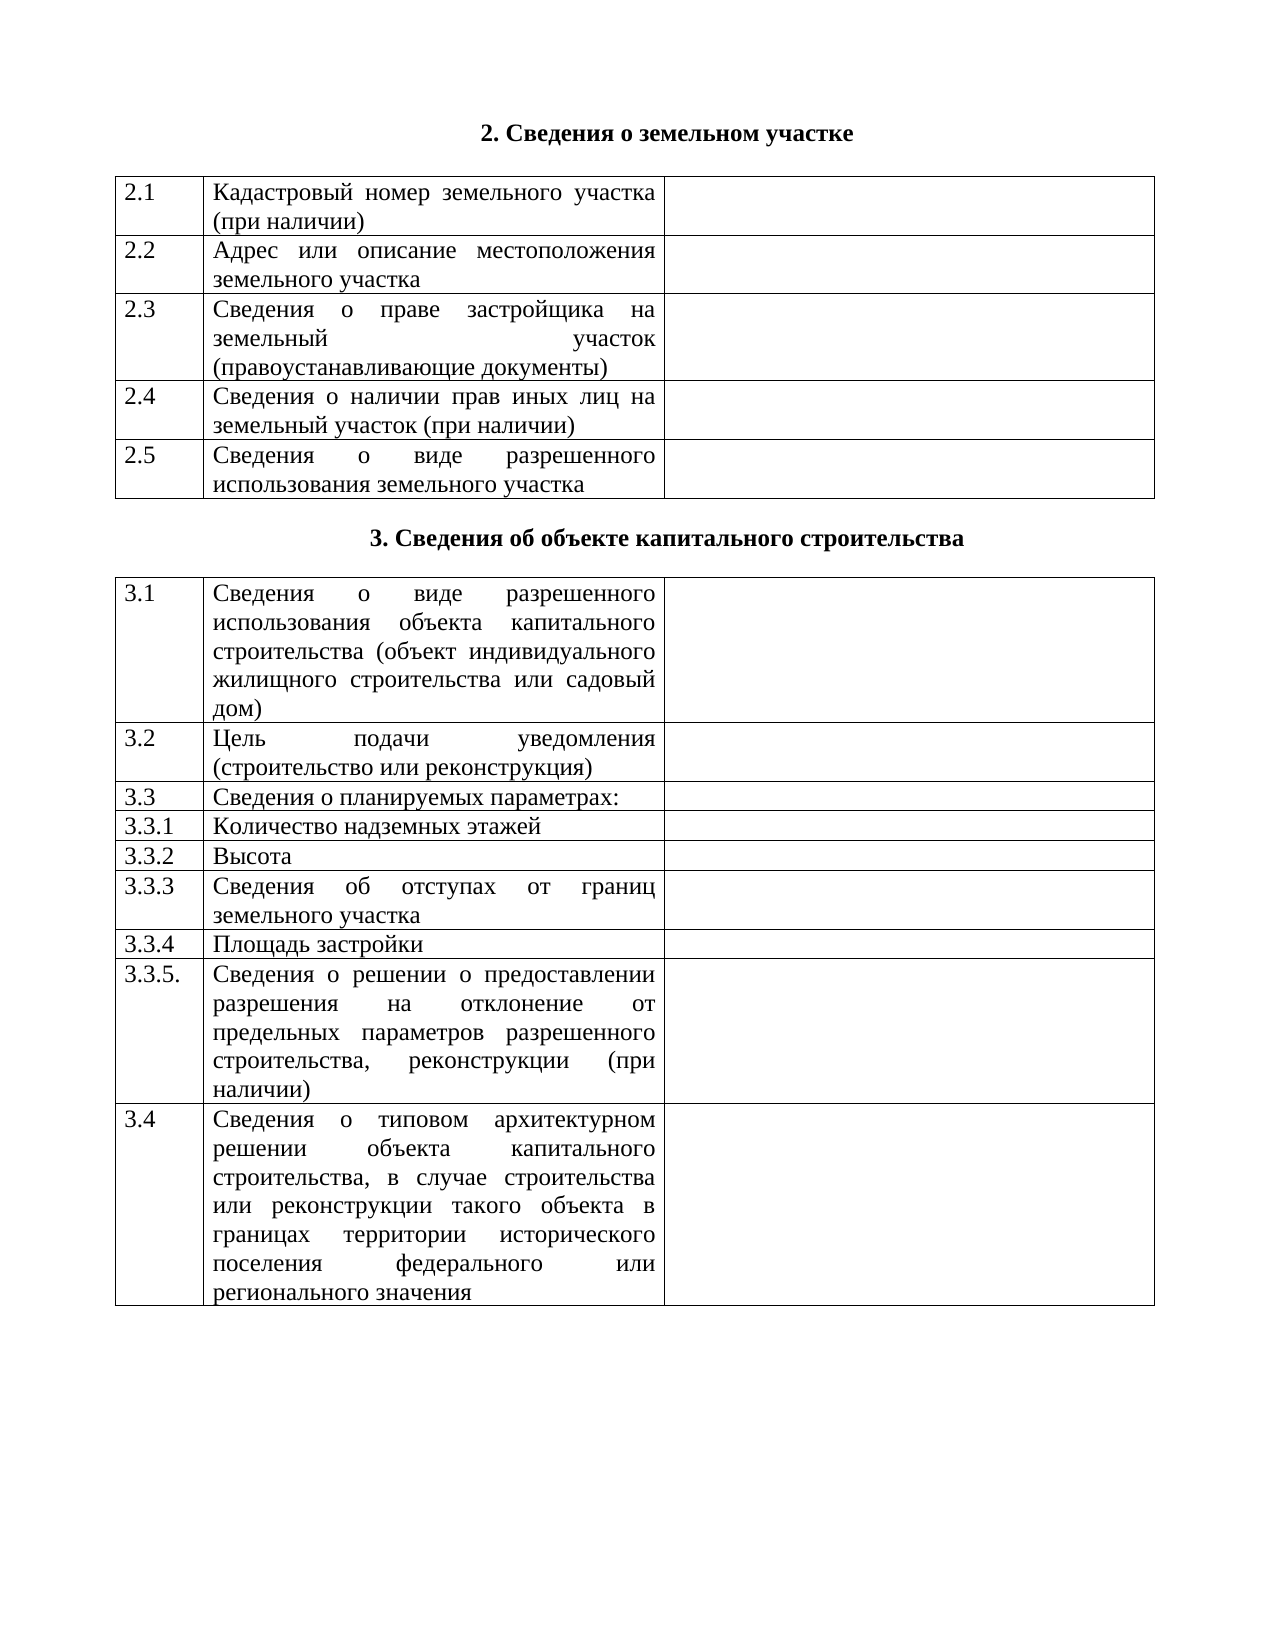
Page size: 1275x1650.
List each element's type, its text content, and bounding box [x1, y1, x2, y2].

table_cell 2.5 [116, 440, 203, 497]
table_cell Сведения о решении о предоставлении разрешения на отклонение от предельных параметров разрешенного строительства, реконструкции (при наличии) [204, 959, 664, 1103]
table_cell [665, 1104, 1154, 1305]
table_cell [665, 723, 1154, 781]
table_cell Площадь застройки [204, 930, 664, 958]
table_cell [665, 959, 1154, 1103]
table_cell [665, 871, 1154, 928]
table_header [665, 578, 1154, 722]
table_cell 3.4 [116, 1104, 203, 1305]
table_cell Адрес или описание местоположения земельного участка [204, 236, 664, 293]
table_header 2.1 [116, 177, 203, 234]
table_cell 2.2 [116, 236, 203, 293]
table_cell 3.3.5. [116, 959, 203, 1103]
table_cell [665, 811, 1154, 840]
table_cell [665, 930, 1154, 958]
table_cell 3.3.3 [116, 871, 203, 928]
table_cell 3.2 [116, 723, 203, 781]
table_cell Количество надземных этажей [204, 811, 664, 840]
table_header Кадастровый номер земельного участка (при наличии) [204, 177, 664, 234]
table_cell [665, 841, 1154, 870]
table_cell [665, 381, 1154, 439]
table_header Сведения о виде разрешенного использования объекта капитального строительства (объект индивидуального жилищного строительства или садовый дом) [204, 578, 664, 722]
table_cell [665, 236, 1154, 293]
table_cell Сведения о праве застройщика на земельный участок (правоустанавливающие документы) [204, 294, 664, 380]
table_cell 3.3 [116, 782, 203, 810]
table_cell Сведения об отступах от границ земельного участка [204, 871, 664, 928]
table_cell 2.4 [116, 381, 203, 439]
table_cell 2.3 [116, 294, 203, 380]
table_cell Сведения о наличии прав иных лиц на земельный участок (при наличии) [204, 381, 664, 439]
table_cell Цель подачи уведомления (строительство или реконструкция) [204, 723, 664, 781]
text 2. Сведения о земельном участке [118, 118, 1216, 147]
text 3. Сведения об объекте капитального строительства [118, 523, 1216, 552]
table_cell Сведения о типовом архитектурном решении объекта капитального строительства, в случае строительства или реконструкции такого объекта в границах территории исторического поселения федерального или регионального значения [204, 1104, 664, 1305]
table_header [665, 177, 1154, 234]
table_cell 3.3.4 [116, 930, 203, 958]
table_cell Высота [204, 841, 664, 870]
table_cell 3.3.1 [116, 811, 203, 840]
table_cell Сведения о виде разрешенного использования земельного участка [204, 440, 664, 497]
table_cell 3.3.2 [116, 841, 203, 870]
table_cell Сведения о планируемых параметрах: [204, 782, 664, 810]
table_header 3.1 [116, 578, 203, 722]
table_cell [665, 294, 1154, 380]
table_cell [665, 440, 1154, 497]
table_cell [665, 782, 1154, 810]
